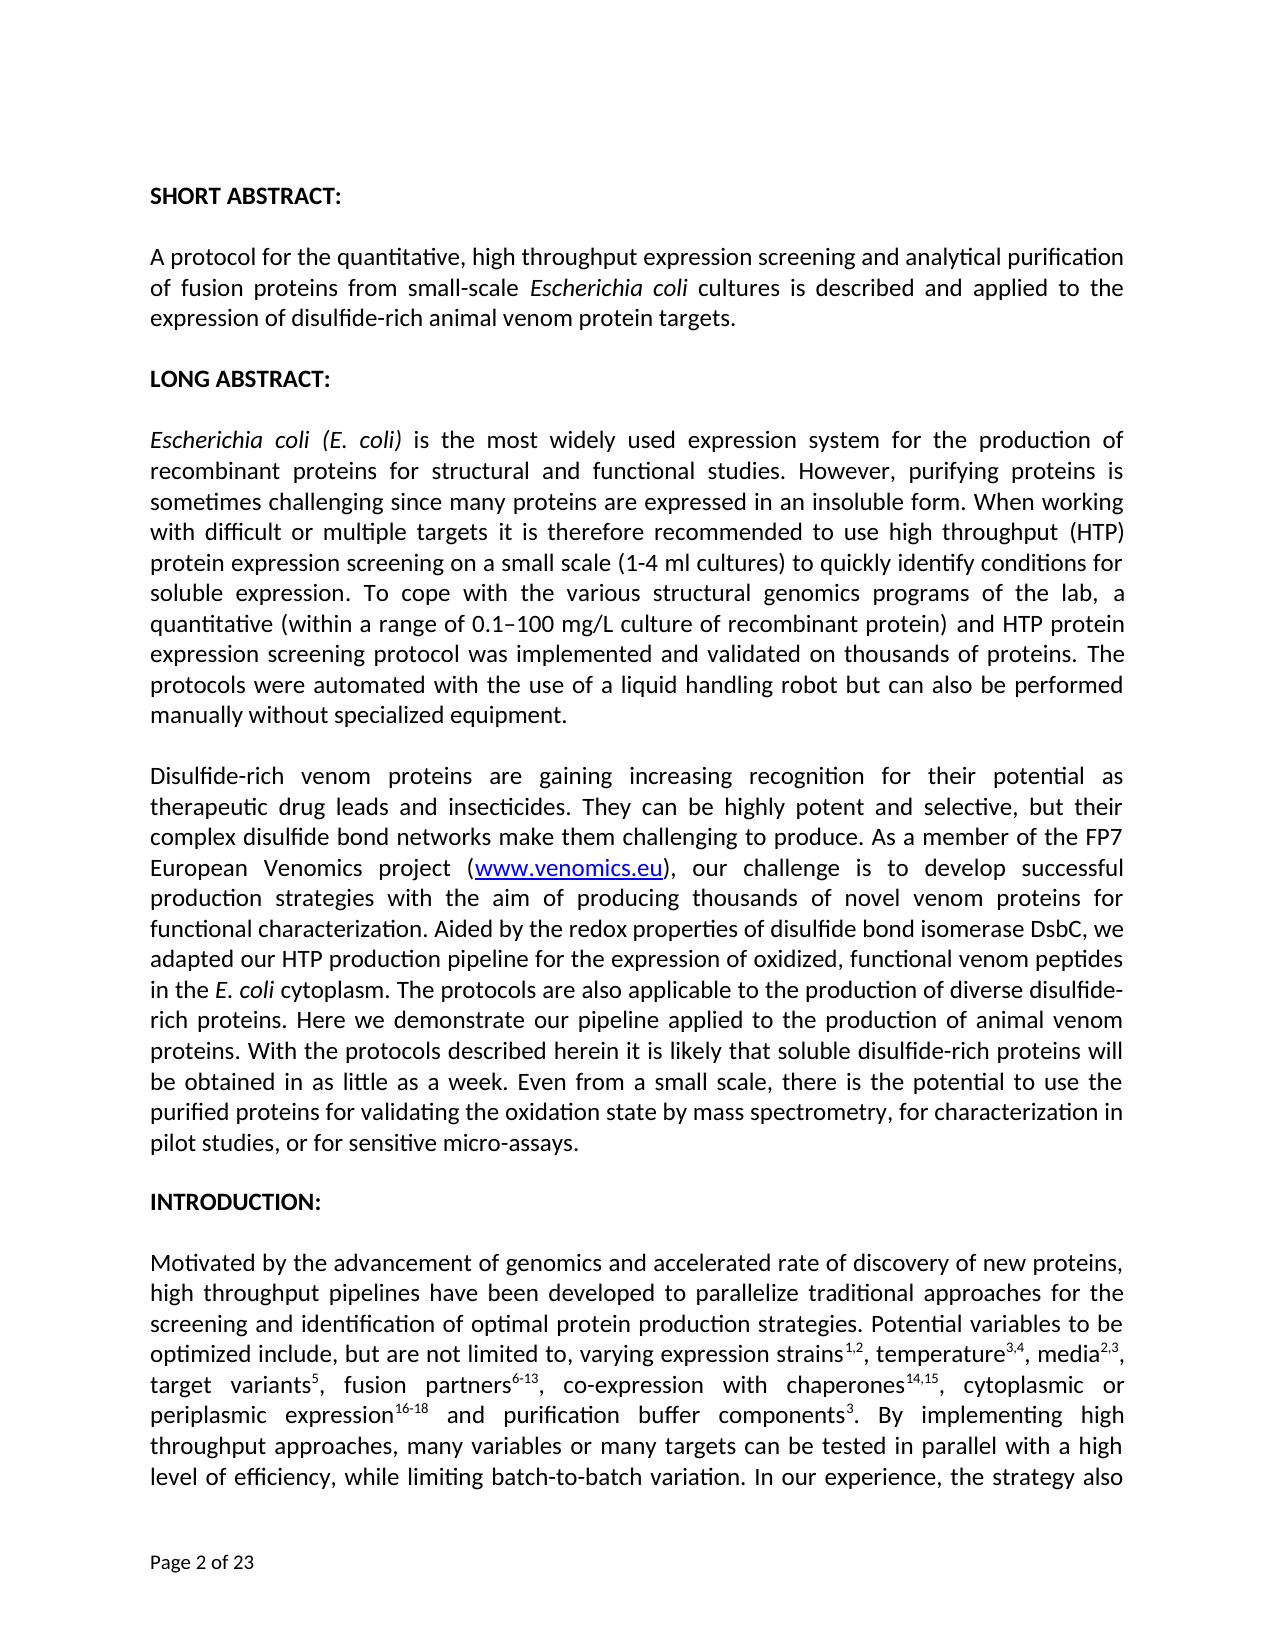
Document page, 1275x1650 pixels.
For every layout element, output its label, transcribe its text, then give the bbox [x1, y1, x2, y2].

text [150, 1247, 1125, 1491]
text Escherichia coli (E. coli) is the most widely used expression system for the production of recombinant proteins for structural and functional studies. However, purifying proteins is sometimes challenging since many proteins are expressed in an insoluble form. When working with difficult or multiple targets it is therefore recommended to use high throughput (HTP) protein expression screening on a small scale (1-4 ml cultures) to quickly identify conditions for soluble expression. To cope with the various structural genomics programs of the lab, a quantitative (within a range of 0.1–100 mg/L culture of recombinant protein) and HTP protein expression screening protocol was implemented and validated on thousands of proteins. The protocols were automated with the use of a liquid handling robot but can also be performed manually without specialized equipment. [150, 425, 1125, 730]
text LONG ABSTRACT: [150, 364, 1125, 394]
text SHORT ABSTRACT: [150, 181, 1125, 211]
text INTRODUCTION: [150, 1186, 1125, 1216]
text Disulfide-rich venom proteins are gaining increasing recognition for their potential as therapeutic drug leads and insecticides. They can be highly potent and selective, but their complex disulfide bond networks make them challenging to produce. As a member of the FP7 European Venomics project (www.venomics.eu), our challenge is to develop successful production strategies with the aim of producing thousands of novel venom proteins for functional characterization. Aided by the redox properties of disulfide bond isomerase DsbC, we adapted our HTP production pipeline for the expression of oxidized, functional venom peptides in the E. coli cytoplasm. The protocols are also applicable to the production of diverse disulfide-rich proteins. Here we demonstrate our pipeline applied to the production of animal venom proteins. With the protocols described herein it is likely that soluble disulfide-rich proteins will be obtained in as little as a week. Even from a small scale, there is the potential to use the purified proteins for validating the oxidation state by mass spectrometry, for characterization in pilot studies, or for sensitive micro-assays. [150, 760, 1125, 1157]
text A protocol for the quantitative, high throughput expression screening and analytical purification of fusion proteins from small-scale Escherichia coli cultures is described and applied to the expression of disulfide-rich animal venom protein targets. [150, 242, 1125, 333]
